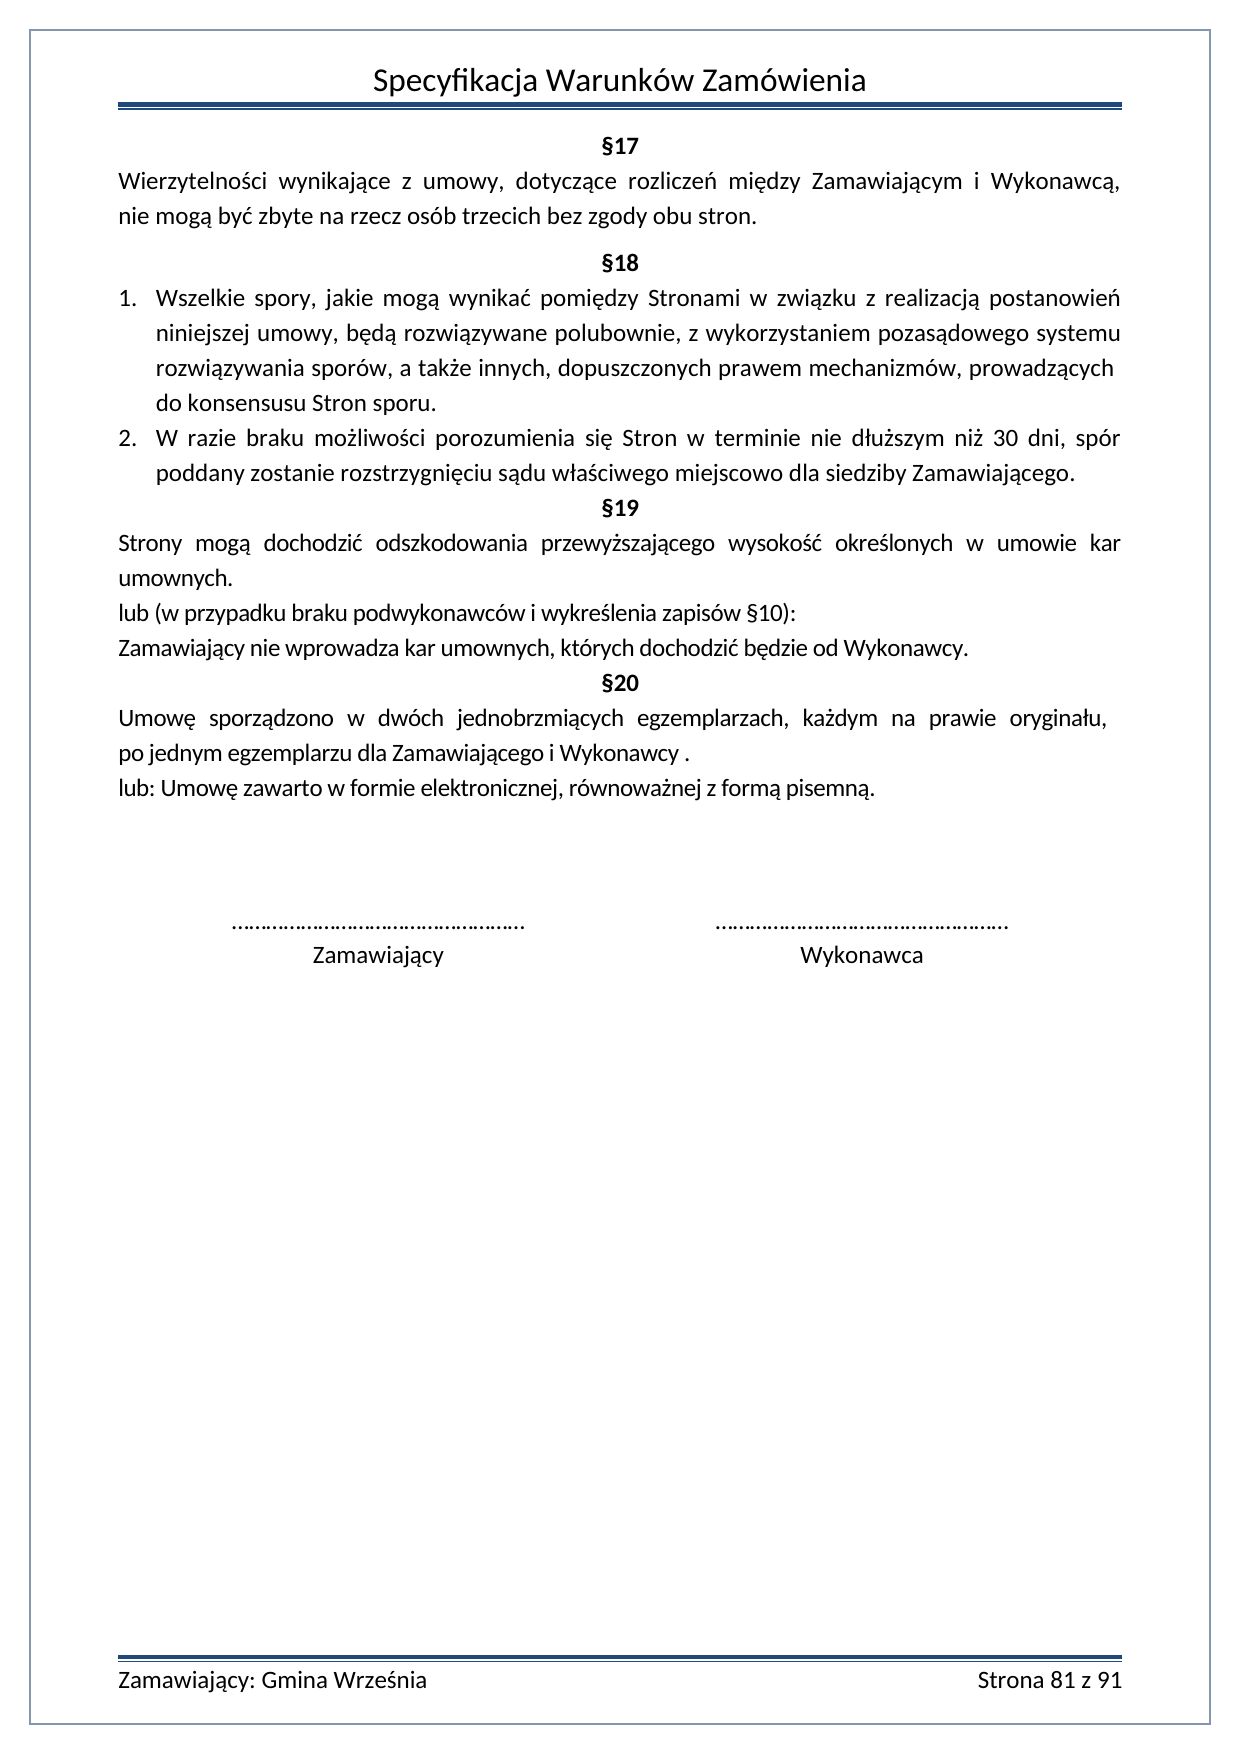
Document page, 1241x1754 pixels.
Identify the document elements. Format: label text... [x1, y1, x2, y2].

text §18 [118, 247, 1122, 278]
list Wszelkie spory, jakie mogą wynikać pomiędzy Stronami w związku z realizacją postanowień niniejszej umowy, będą rozwiązywane polubownie, z wykorzystaniem pozasądowego systemu rozwiązywania sporów, a także innych, dopuszczonych prawem mechanizmów, prowadzących do konsensusu Stron sporu. [118, 282, 1122, 418]
text §20 [118, 667, 1122, 698]
table_cell Zamawiający [136, 940, 620, 974]
text lub: Umowę zawarto w formie elektronicznej, równoważnej z formą pisemną. [118, 772, 1122, 803]
table_cell Wykonawca [620, 940, 1104, 974]
text §17 [118, 130, 1122, 160]
list W razie braku możliwości porozumienia się Stron w terminie nie dłuższym niż 30 dni, spór poddany zostanie rozstrzygnięciu sądu właściwego miejscowo dla siedziby Zamawiającego. [118, 422, 1122, 488]
text Strony mogą dochodzić odszkodowania przewyższającego wysokość określonych w umowie kar umownych. [118, 527, 1122, 593]
text Zamawiający nie wprowadza kar umownych, których dochodzić będzie od Wykonawcy. [118, 632, 1122, 663]
text Wierzytelności wynikające z umowy, dotyczące rozliczeń między Zamawiającym i Wykonawcą, nie mogą być zbyte na rzecz osób trzecich bez zgody obu stron. [118, 165, 1122, 230]
text §19 [118, 492, 1122, 523]
text Umowę sporządzono w dwóch jednobrzmiących egzemplarzach, każdym na prawie oryginału, po jednym egzemplarzu dla Zamawiającego i Wykonawcy . [118, 702, 1122, 768]
table_header …………………………………………… [620, 868, 1104, 940]
table_header …………………………………………… [136, 868, 620, 940]
text lub (w przypadku braku podwykonawców i wykreślenia zapisów §10): [118, 597, 1122, 628]
